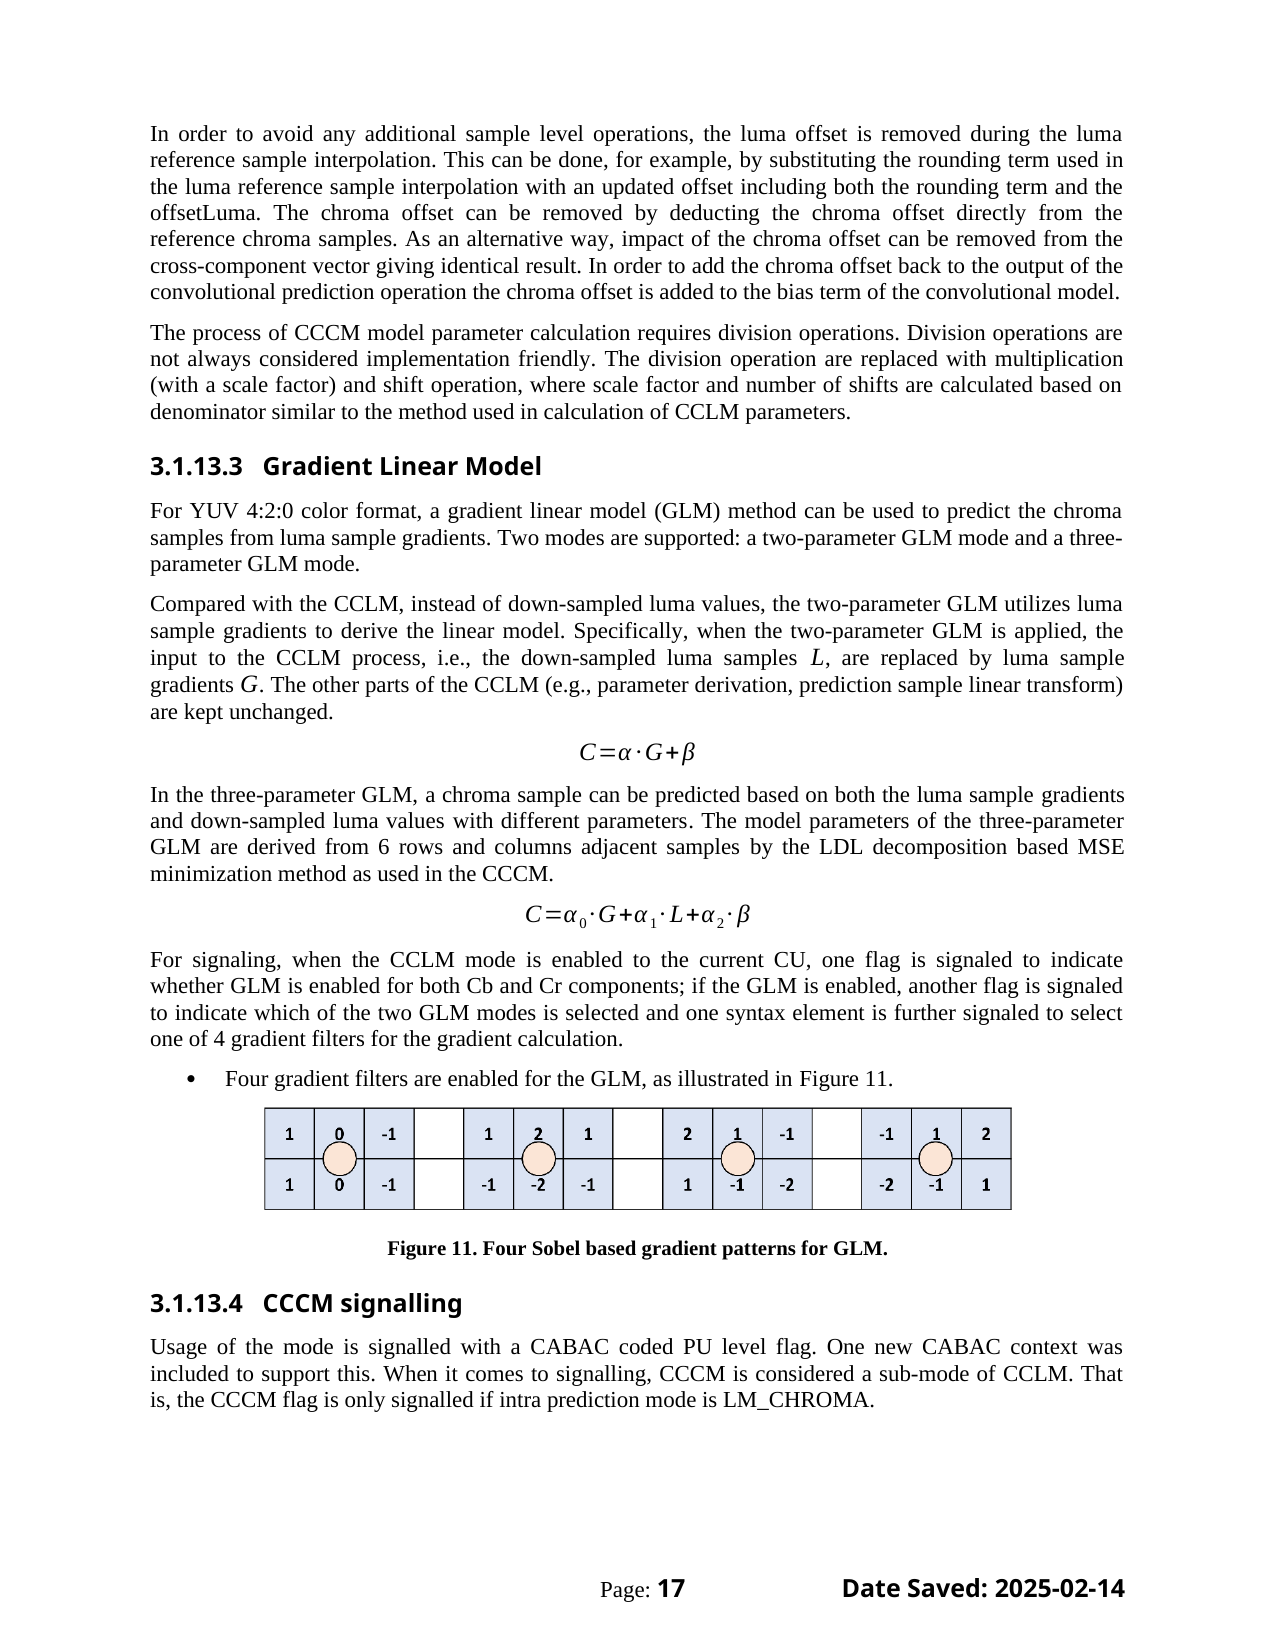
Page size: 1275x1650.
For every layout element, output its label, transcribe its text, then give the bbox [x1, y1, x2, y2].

list Four gradient filters are enabled for the GLM, as illustrated in Figure 11. [187, 1065, 1125, 1092]
text The process of CCCM model parameter calculation requires division operations. Division operations are not always considered implementation friendly. The division operation are replaced with multiplication (with a scale factor) and shift operation, where scale factor and number of shifts are calculated based on denominator similar to the method used in calculation of CCLM parameters. [150, 319, 1125, 424]
text In the three-parameter GLM, a chroma sample can be predicted based on both the luma sample gradients and down-sampled luma values with different parameters. The model parameters of the three-parameter GLM are derived from 6 rows and columns adjacent samples by the LDL decomposition based MSE minimization method as used in the CCCM. [150, 781, 1125, 886]
subtitle Gradient Linear Model [150, 449, 1125, 483]
text Usage of the mode is signalled with a CABAC coded PU level flag. One new CABAC context was included to support this. When it comes to signalling, CCCM is considered a sub-mode of CCLM. That is, the CCCM flag is only signalled if intra prediction mode is LM_CHROMA. [150, 1333, 1125, 1412]
text In order to avoid any additional sample level operations, the luma offset is removed during the luma reference sample interpolation. This can be done, for example, by substituting the rounding term used in the luma reference sample interpolation with an updated offset including both the rounding term and the offsetLuma. The chroma offset can be removed by deducting the chroma offset directly from the reference chroma samples. As an alternative way, impact of the chroma offset can be removed from the cross-component vector giving identical result. In order to add the chroma offset back to the output of the convolutional prediction operation the chroma offset is added to the bias term of the convolutional model. [150, 120, 1125, 304]
text Compared with the CCLM, instead of down-sampled luma values, the two-parameter GLM utilizes luma sample gradients to derive the linear model. Specifically, when the two-parameter GLM is applied, the input to the CCLM process, i.e., the down-sampled luma samples , are replaced by luma sample gradients . The other parts of the CCLM (e.g., parameter derivation, prediction sample linear transform) are kept unchanged. [150, 591, 1125, 725]
subtitle CCCM signalling [150, 1285, 1125, 1319]
text For signaling, when the CCLM mode is enabled to the current CU, one flag is signaled to indicate whether GLM is enabled for both Cb and Cr components; if the GLM is enabled, another flag is signaled to indicate which of the two GLM modes is selected and one syntax element is further signaled to select one of 4 gradient filters for the gradient calculation. [150, 946, 1125, 1051]
picture [262, 1106, 1013, 1212]
text For YUV 4:2:0 color format, a gradient linear model (GLM) method can be used to predict the chroma samples from luma sample gradients. Two modes are supported: a two-parameter GLM mode and a three-parameter GLM mode. [150, 497, 1125, 576]
text Figure 11. Four Sobel based gradient patterns for GLM. [150, 1236, 1125, 1260]
